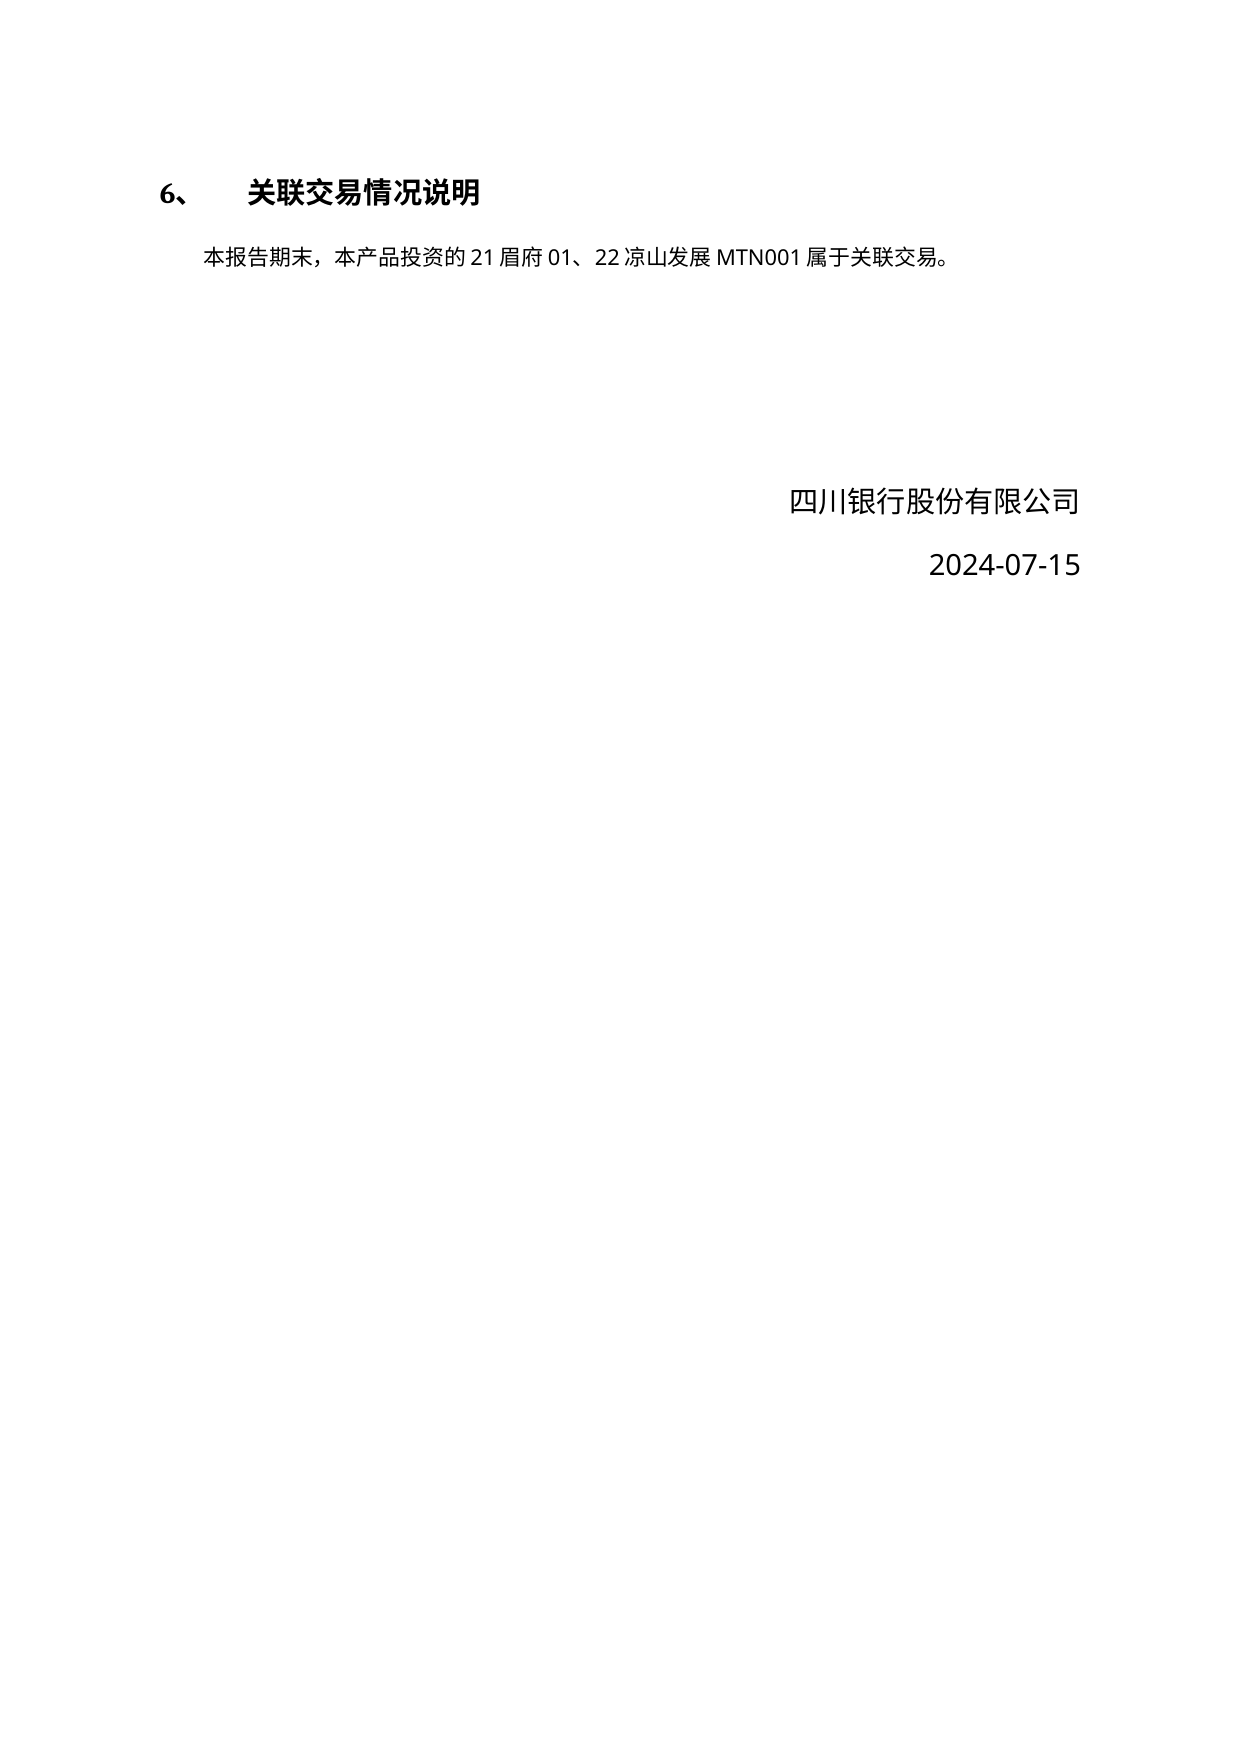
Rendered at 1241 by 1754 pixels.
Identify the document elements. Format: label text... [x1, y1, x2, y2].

title 关联交易情况说明 [159, 158, 1081, 223]
text 四川银行股份有限公司 [159, 467, 1081, 532]
text 2024-07-15 [159, 532, 1081, 597]
text 本报告期末，本产品投资的21眉府01、22凉山发展MTN001属于关联交易。 [159, 239, 1081, 272]
